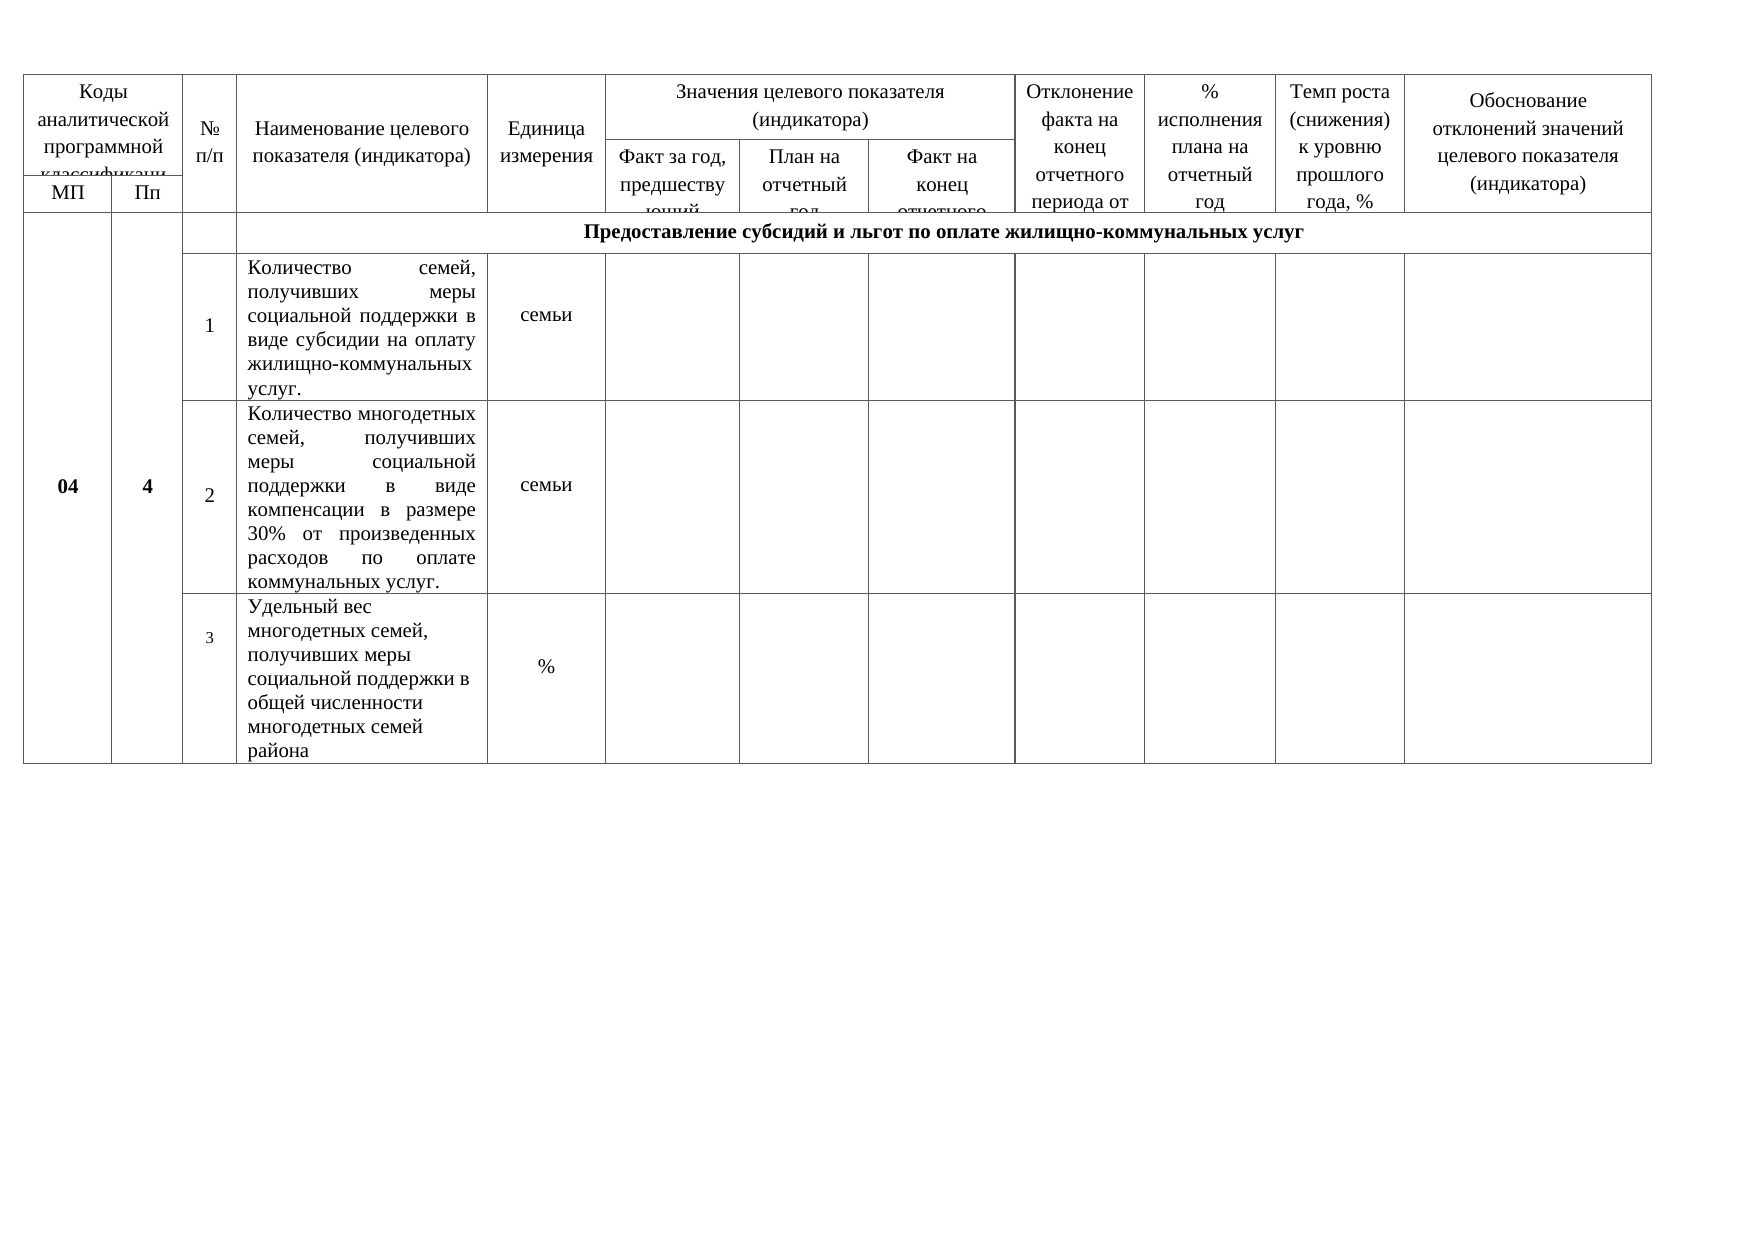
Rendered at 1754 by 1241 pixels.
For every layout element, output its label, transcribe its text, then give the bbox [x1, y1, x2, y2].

table_cell 2 [183, 401, 236, 593]
table_cell [740, 401, 868, 593]
table_header Значения целевого показателя (индикатора) [606, 75, 1014, 139]
table_cell МП [24, 176, 111, 212]
table_cell [740, 594, 868, 762]
table_cell [1016, 401, 1144, 593]
table_header Отклонение факта на конец отчетного периода от плана на отчетный год [1016, 75, 1144, 212]
table_cell [1276, 401, 1404, 593]
table_cell [1145, 594, 1275, 762]
table_cell 04 [24, 213, 111, 762]
table_cell [869, 594, 1014, 762]
table_header Наименование целевого показателя (индикатора) [237, 75, 487, 212]
table_cell [1276, 594, 1404, 762]
table_cell [183, 213, 236, 253]
table_cell [869, 254, 1014, 399]
table_cell Пп [112, 176, 182, 212]
table_cell [1016, 594, 1144, 762]
table_cell [869, 401, 1014, 593]
table_cell Удельный вес многодетных семей, получивших меры социальной поддержки в общей численности многодетных семей района [237, 594, 487, 762]
table_cell [1145, 254, 1275, 399]
table_cell [1405, 254, 1651, 399]
table_cell 1 [183, 254, 236, 399]
table_cell [1016, 254, 1144, 399]
table_cell Факт за год, предшествующий отчетному году [606, 140, 739, 212]
table_cell % [488, 594, 605, 762]
table_cell Количество многодетных семей, получивших меры социальной поддержки в виде компенсации в размере 30% от произведенных расходов по оплате коммунальных услуг. [237, 401, 487, 593]
table_cell 4 [112, 213, 182, 762]
table_cell [1405, 594, 1651, 762]
table_cell семьи [488, 401, 605, 593]
table_cell 3 [183, 594, 236, 762]
table_cell [740, 254, 868, 399]
table_header Единица измерения [488, 75, 605, 212]
table_cell Количество семей, получивших меры социальной поддержки в виде субсидии на оплату жилищно-коммунальных услуг. [237, 254, 487, 399]
table_cell [1276, 254, 1404, 399]
table_cell семьи [488, 254, 605, 399]
table_cell [606, 254, 739, 399]
table_header Темп роста (снижения) к уровню прошлого года, % [1276, 75, 1404, 212]
table_cell Факт на конец отчетного периода, нарастающим итогом [869, 140, 1014, 212]
table_cell [606, 594, 739, 762]
table_cell План на отчетный год [740, 140, 868, 212]
table_cell Предоставление субсидий и льгот по оплате жилищно-коммунальных услуг [237, 213, 1651, 253]
table_header № п/п [183, 75, 236, 212]
table_header % исполнения плана на отчетный год [1145, 75, 1275, 212]
table_header Обоснование отклонений значений целевого показателя (индикатора) [1405, 75, 1651, 212]
table_cell [606, 401, 739, 593]
table_header Коды аналитической программной классификации [24, 75, 182, 174]
table_cell [1405, 401, 1651, 593]
table_cell [1145, 401, 1275, 593]
